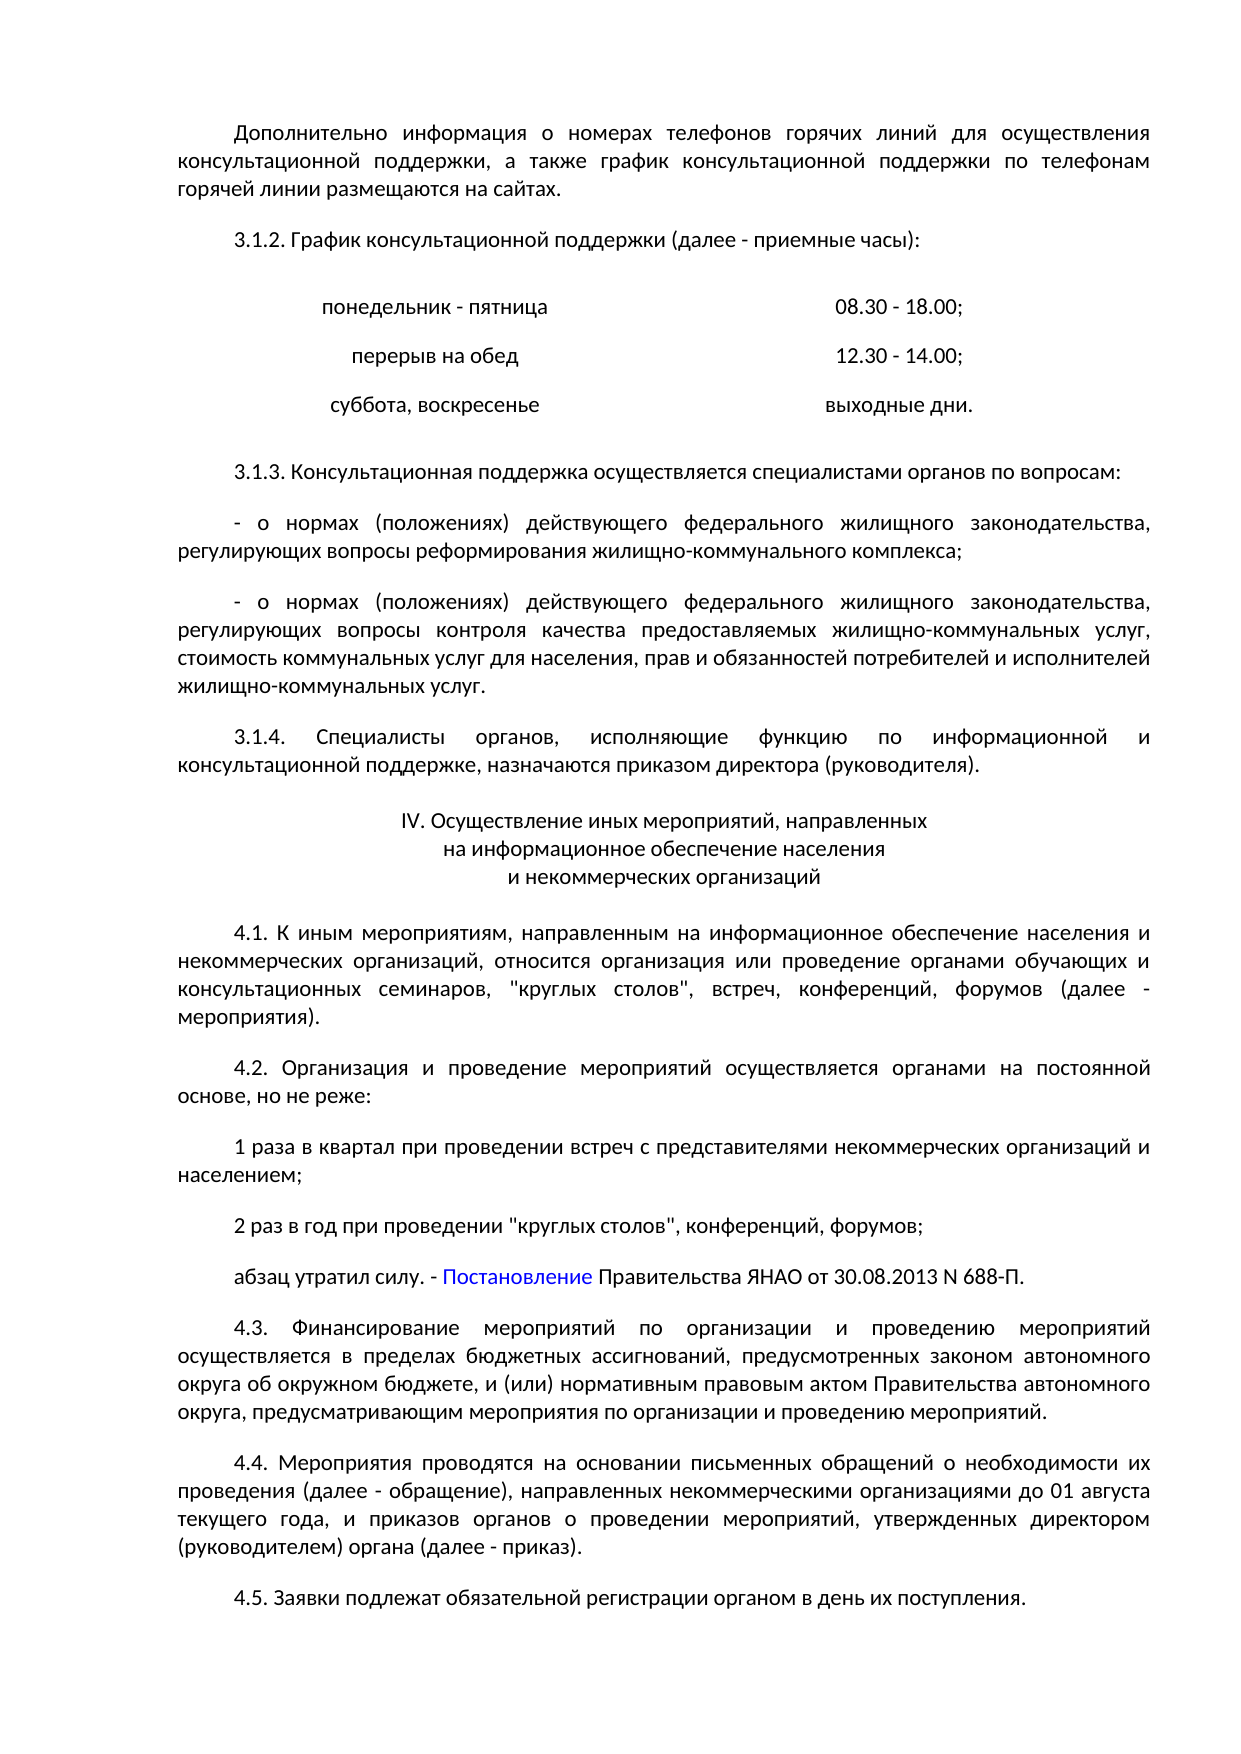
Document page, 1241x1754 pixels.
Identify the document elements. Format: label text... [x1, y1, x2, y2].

text 3.1.3. Консультационная поддержка осуществляется специалистами органов по вопросам: [177, 457, 1152, 485]
text 4.2. Организация и проведение мероприятий осуществляется органами на постоянной основе, но не реже: [177, 1053, 1152, 1109]
text 4.3. Финансирование мероприятий по организации и проведению мероприятий осуществляется в пределах бюджетных ассигнований, предусмотренных законом автономного округа об окружном бюджете, и (или) нормативным правовым актом Правительства автономного округа, предусматривающим мероприятия по организации и проведению мероприятий. [177, 1313, 1152, 1425]
text 3.1.4. Специалисты органов, исполняющие функцию по информационной и консультационной поддержке, назначаются приказом директора (руководителя). [177, 722, 1152, 778]
text абзац утратил силу. - Постановление Правительства ЯНАО от 30.08.2013 N 688-П. [177, 1262, 1152, 1290]
text на информационное обеспечение населения [177, 834, 1152, 862]
text 4.4. Мероприятия проводятся на основании письменных обращений о необходимости их проведения (далее - обращение), направленных некоммерческими организациями до 01 августа текущего года, и приказов органов о проведении мероприятий, утвержденных директором (руководителем) органа (далее - приказ). [177, 1448, 1152, 1560]
table_header 08.30 - 18.00; [693, 281, 1105, 330]
text 4.1. К иным мероприятиям, направленным на информационное обеспечение населения и некоммерческих организаций, относится организация или проведение органами обучающих и консультационных семинаров, "круглых столов", встреч, конференций, форумов (далее - мероприятия). [177, 918, 1152, 1030]
text Дополнительно информация о номерах телефонов горячих линий для осуществления консультационной поддержки, а также график консультационной поддержки по телефонам горячей линии размещаются на сайтах. [177, 118, 1152, 202]
text 1 раза в квартал при проведении встреч с представителями некоммерческих организаций и населением; [177, 1132, 1152, 1188]
table_cell суббота, воскресенье [177, 380, 693, 429]
text 2 раз в год при проведении "круглых столов", конференций, форумов; [177, 1211, 1152, 1239]
text и некоммерческих организаций [177, 862, 1152, 890]
table_cell выходные дни. [693, 380, 1105, 429]
table_cell 12.30 - 14.00; [693, 330, 1105, 380]
table_cell перерыв на обед [177, 330, 693, 380]
text - о нормах (положениях) действующего федерального жилищного законодательства, регулирующих вопросы реформирования жилищно-коммунального комплекса; [177, 508, 1152, 564]
text IV. Осуществление иных мероприятий, направленных [177, 806, 1152, 834]
text 4.5. Заявки подлежат обязательной регистрации органом в день их поступления. [177, 1583, 1152, 1611]
text - о нормах (положениях) действующего федерального жилищного законодательства, регулирующих вопросы контроля качества предоставляемых жилищно-коммунальных услуг, стоимость коммунальных услуг для населения, прав и обязанностей потребителей и исполнителей жилищно-коммунальных услуг. [177, 587, 1152, 699]
text 3.1.2. График консультационной поддержки (далее - приемные часы): [177, 225, 1152, 253]
table_header понедельник - пятница [177, 281, 693, 330]
